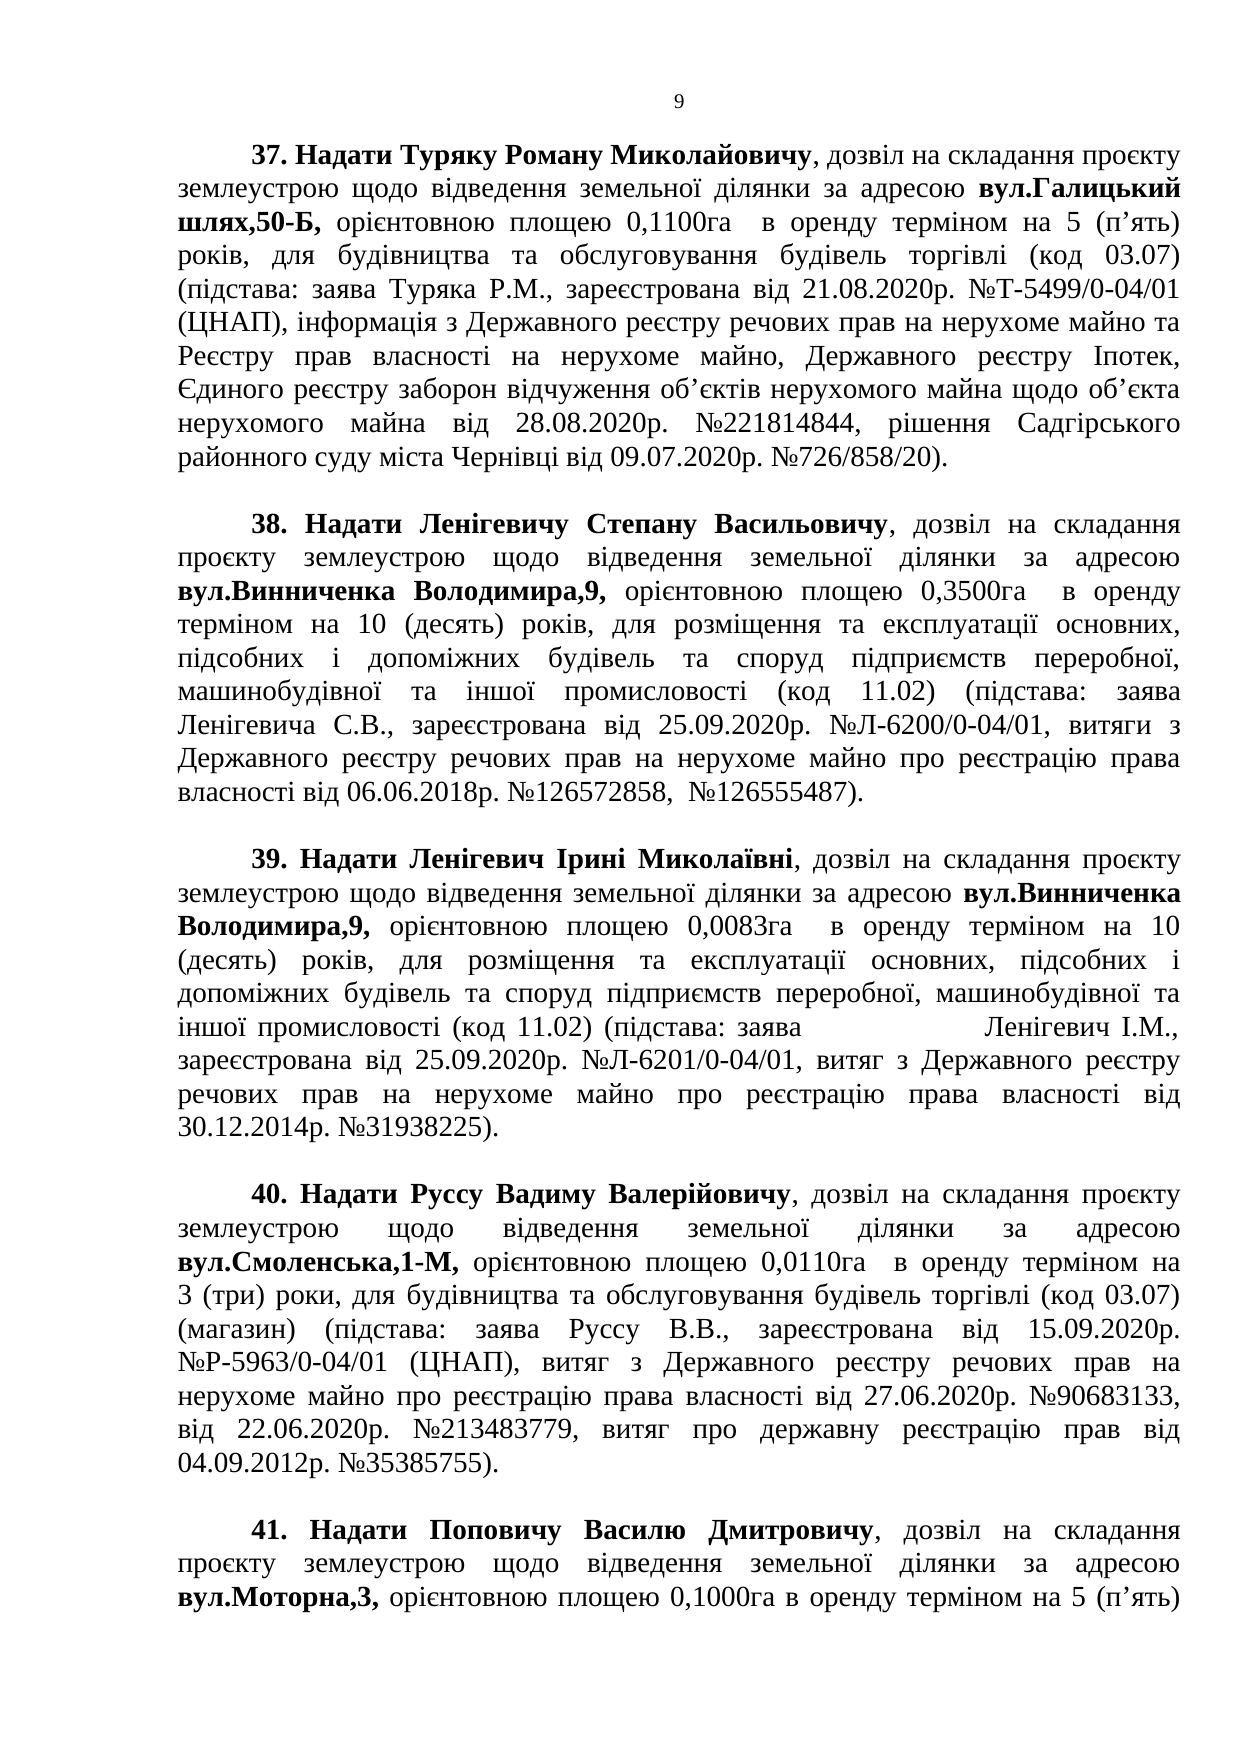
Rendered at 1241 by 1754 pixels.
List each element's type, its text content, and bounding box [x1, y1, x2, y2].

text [177, 1512, 1181, 1613]
text 40. Надати Руссу Вадиму Валерійовичу, дозвіл на складання проєкту землеустрою щодо відведення земельної ділянки за адресою вул.Смоленська,1-М, орієнтовною площею 0,0110га в оренду терміном на 3 (три) роки, для будівництва та обслуговування будівель торгівлі (код 03.07) (магазин) (підстава: заява Руссу В.В., зареєстрована від 15.09.2020р. №Р-5963/0-04/01 (ЦНАП), витяг з Державного реєстру речових прав на нерухоме майно про реєстрацію права власності від 27.06.2020р. №90683133, від 22.06.2020р. №213483779, витяг про державну реєстрацію прав від 04.09.2012р. №35385755). [177, 1177, 1181, 1478]
text 39. Надати Ленігевич Ірині Миколаївні, дозвіл на складання проєкту землеустрою щодо відведення земельної ділянки за адресою вул.Винниченка Володимира,9, орієнтовною площею 0,0083га в оренду терміном на 10 (десять) років, для розміщення та експлуатації основних, підсобних і допоміжних будівель та споруд підприємств переробної, машинобудівної та іншої промисловості (код 11.02) (підстава: заява Ленігевич І.М., зареєстрована від 25.09.2020р. №Л-6201/0-04/01, витяг з Державного реєстру речових прав на нерухоме майно про реєстрацію права власності від 30.12.2014р. №31938225). [177, 841, 1181, 975]
text 38. Надати Ленігевичу Степану Васильовичу, дозвіл на складання проєкту землеустрою щодо відведення земельної ділянки за адресою вул.Винниченка Володимира,9, орієнтовною площею 0,3500га в оренду терміном на 10 (десять) років, для розміщення та експлуатації основних, підсобних і допоміжних будівель та споруд підприємств переробної, машинобудівної та іншої промисловості (код 11.02) (підстава: заява Ленігевича С.В., зареєстрована від 25.09.2020р. №Л-6200/0-04/01, витяги з Державного реєстру речових прав на нерухоме майно про реєстрацію права власності від 06.06.2018р. №126572858, №126555487). [177, 506, 1181, 640]
text 37. Надати Туряку Роману Миколайовичу, дозвіл на складання проєкту землеустрою щодо відведення земельної ділянки за адресою вул.Галицький шлях,50-Б, орієнтовною площею 0,1100га в оренду терміном на 5 (п’ять) років, для будівництва та обслуговування будівель торгівлі (код 03.07) (підстава: заява Туряка Р.М., зареєстрована від 21.08.2020р. №Т-5499/0-04/01 (ЦНАП), інформація з Державного реєстру речових прав на нерухоме майно та Реєстру прав власності на нерухоме майно, Державного реєстру Іпотек, Єдиного реєстру заборон відчуження об’єктів нерухомого майна щодо об’єкта нерухомого майна від 28.08.2020р. №221814844, рішення Садгірського районного суду міста Чернівці від 09.07.2020р. №726/858/20). [177, 137, 1181, 472]
text 38. Надати Ленігевичу Степану Васильовичу, дозвіл на складання проєкту землеустрою щодо відведення земельної ділянки за адресою вул.Винниченка Володимира,9, орієнтовною площею 0,3500га в оренду терміном на 10 (десять) років, для розміщення та експлуатації основних, підсобних і допоміжних будівель та споруд підприємств переробної, машинобудівної та іншої промисловості (код 11.02) (підстава: заява Ленігевича С.В., зареєстрована від 25.09.2020р. №Л-6200/0-04/01, витяги з Державного реєстру речових прав на нерухоме майно про реєстрацію права власності від 06.06.2018р. №126572858, №126555487). [177, 673, 1181, 808]
text 39. Надати Ленігевич Ірині Миколаївні, дозвіл на складання проєкту землеустрою щодо відведення земельної ділянки за адресою вул.Винниченка Володимира,9, орієнтовною площею 0,0083га в оренду терміном на 10 (десять) років, для розміщення та експлуатації основних, підсобних і допоміжних будівель та споруд підприємств переробної, машинобудівної та іншої промисловості (код 11.02) (підстава: заява Ленігевич І.М., зареєстрована від 25.09.2020р. №Л-6201/0-04/01, витяг з Державного реєстру речових прав на нерухоме майно про реєстрацію права власності від 30.12.2014р. №31938225). [177, 1009, 1181, 1143]
